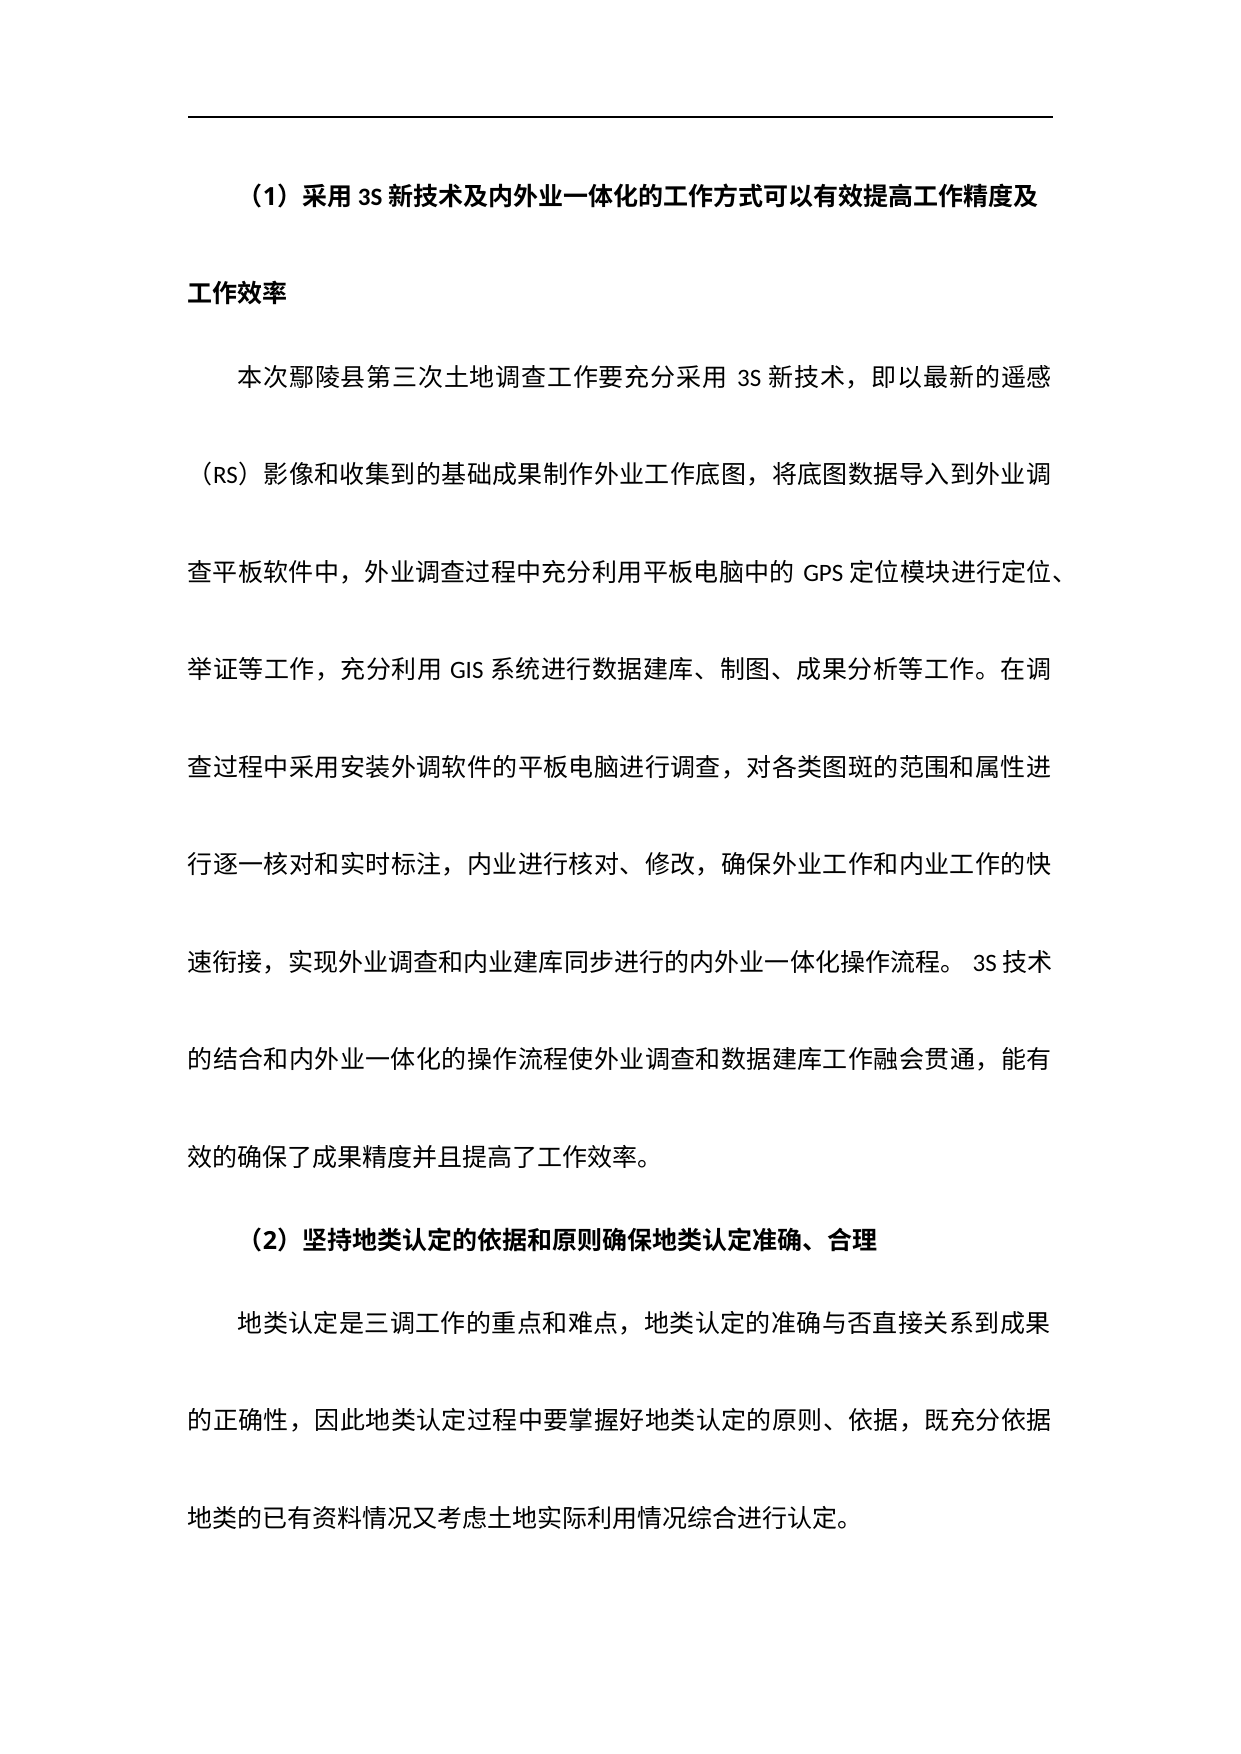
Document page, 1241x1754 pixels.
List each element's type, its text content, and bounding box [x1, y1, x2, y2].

text （1）采用 3S 新技术及内外业一体化的工作方式可以有效提高工作精度及 工作效率 [187, 162, 1053, 324]
text （2）坚持地类认定的依据和原则确保地类认定准确、合理 [187, 1206, 1053, 1271]
text 本次鄢陵县第三次土地调查工作要充分采用 3S 新技术，即以最新的遥感（RS）影像和收集到的基础成果制作外业工作底图，将底图数据导入到外业调查平板软件中，外业调查过程中充分利用平板电脑中的 GPS 定位模块进行定位、举证等工作，充分利用 GIS 系统进行数据建库、制图、成果分析等工作。在调查过程中采用安装外调软件的平板电脑进行调查，对各类图斑的范围和属性进行逐一核对和实时标注，内业进行核对、修改，确保外业工作和内业工作的快速衔接，实现外业调查和内业建库同步进行的内外业一体化操作流程。 3S 技术的结合和内外业一体化的操作流程使外业调查和数据建库工作融会贯通，能有效的确保了成果精度并且提高了工作效率。 [187, 343, 1053, 1188]
text 地类认定是三调工作的重点和难点，地类认定的准确与否直接关系到成果的正确性，因此地类认定过程中要掌握好地类认定的原则、依据，既充分依据地类的已有资料情况又考虑土地实际利用情况综合进行认定。 [187, 1289, 1053, 1549]
